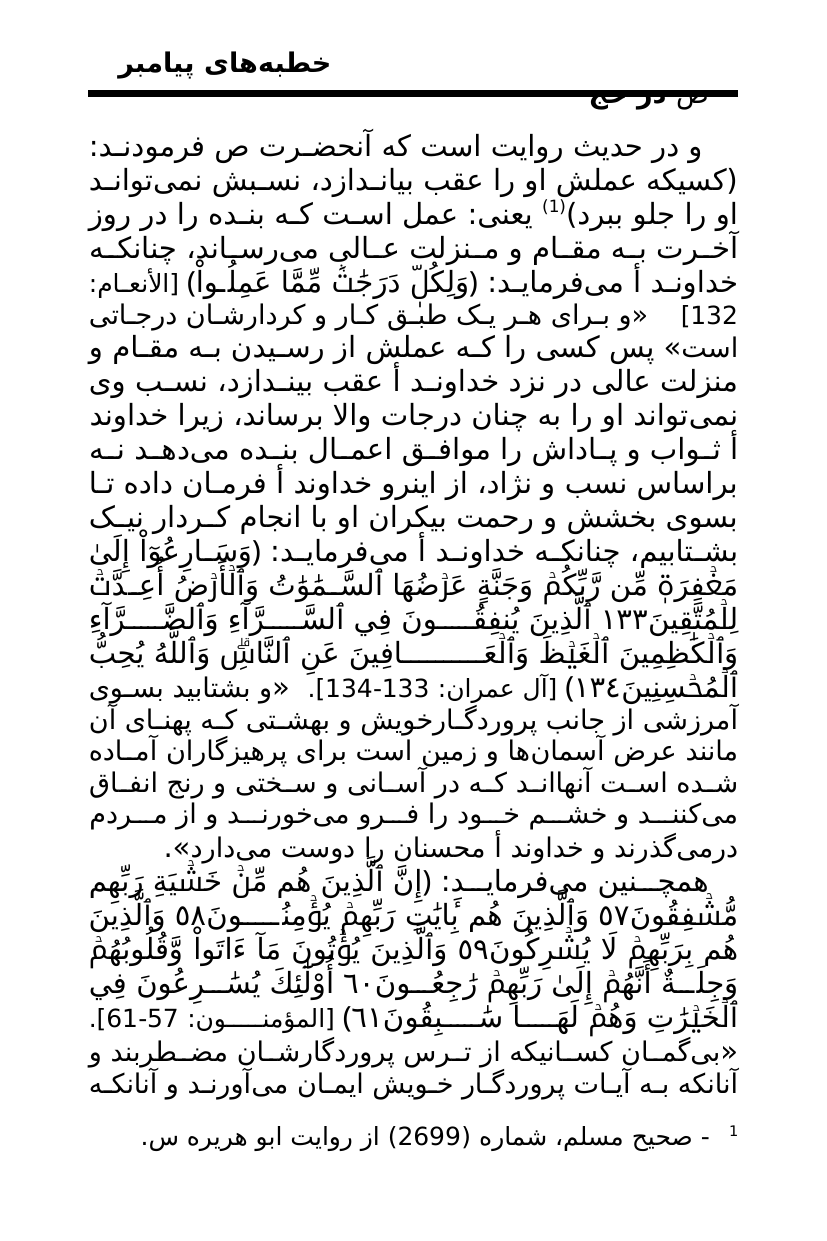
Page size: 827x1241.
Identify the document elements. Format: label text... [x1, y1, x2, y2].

text و در حدیث روایت است که آنحضرت ص فرمودند: (کسیکه عملش او را عقب بیاندازد، نسبش نمی‌تواند او را جلو ببرد)() یعنی: عمل است که بنده را در روز آخرت به مقام و منزلت عالی می‌رساند، چنانکه خداوند أ می‌فرماید: ﴿وَلِكُلّٖ دَرَجَٰتٞ مِّمَّا عَمِلُواْ﴾ [الأنعام: 132] «و برای هر یک طبق کار و کردارشان درجاتی است» پس کسی را که عملش از رسیدن به مقام و منزلت عالی در نزد خداوند أ عقب بیندازد، نسب وی نمی‌تواند او را به چنان درجات والا برساند، زیرا خداوند أ ثواب و پاداش را موافق اعمال بنده می‌دهد نه براساس نسب و نژاد، از اینرو خداوند أ فرمان داده تا بسوی بخشش و رحمت بیکران او با انجام کردار نیک بشتابیم، چنانکه خداوند أ می‌فرماید: ﴿وَسَارِعُوٓاْ إِلَىٰ مَغۡفِرَةٖ مِّن رَّبِّكُمۡ وَجَنَّةٍ عَرۡضُهَا ٱلسَّمَٰوَٰتُ وَٱلۡأَرۡضُ أُعِدَّتۡ لِلۡمُتَّقِينَ١٣٣ ٱلَّذِينَ يُنفِقُونَ فِي ٱلسَّرَّآءِ وَٱلضَّرَّآءِ وَٱلۡكَٰظِمِينَ ٱلۡغَيۡظَ وَٱلۡعَافِينَ عَنِ ٱلنَّاسِۗ وَٱللَّهُ يُحِبُّ ٱلۡمُحۡسِنِينَ١٣٤﴾ [آل عمران: 133-134]. «و بشتابید بسوی آمرزشی از جانب پروردگارخویش و بهشتی که پهنای آن مانند عرض آسمان‌ها و زمین است برای پرهیزگاران آماده شده است آنها‌اند که در آسانی و سختی و رنج انفاق می‌کنند و خشم خود را فرو می‌خورند و از مردم درمی‌گذرند و خداوند أ محسنان را دوست می‌دارد». [89, 129, 738, 864]
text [89, 864, 738, 1099]
